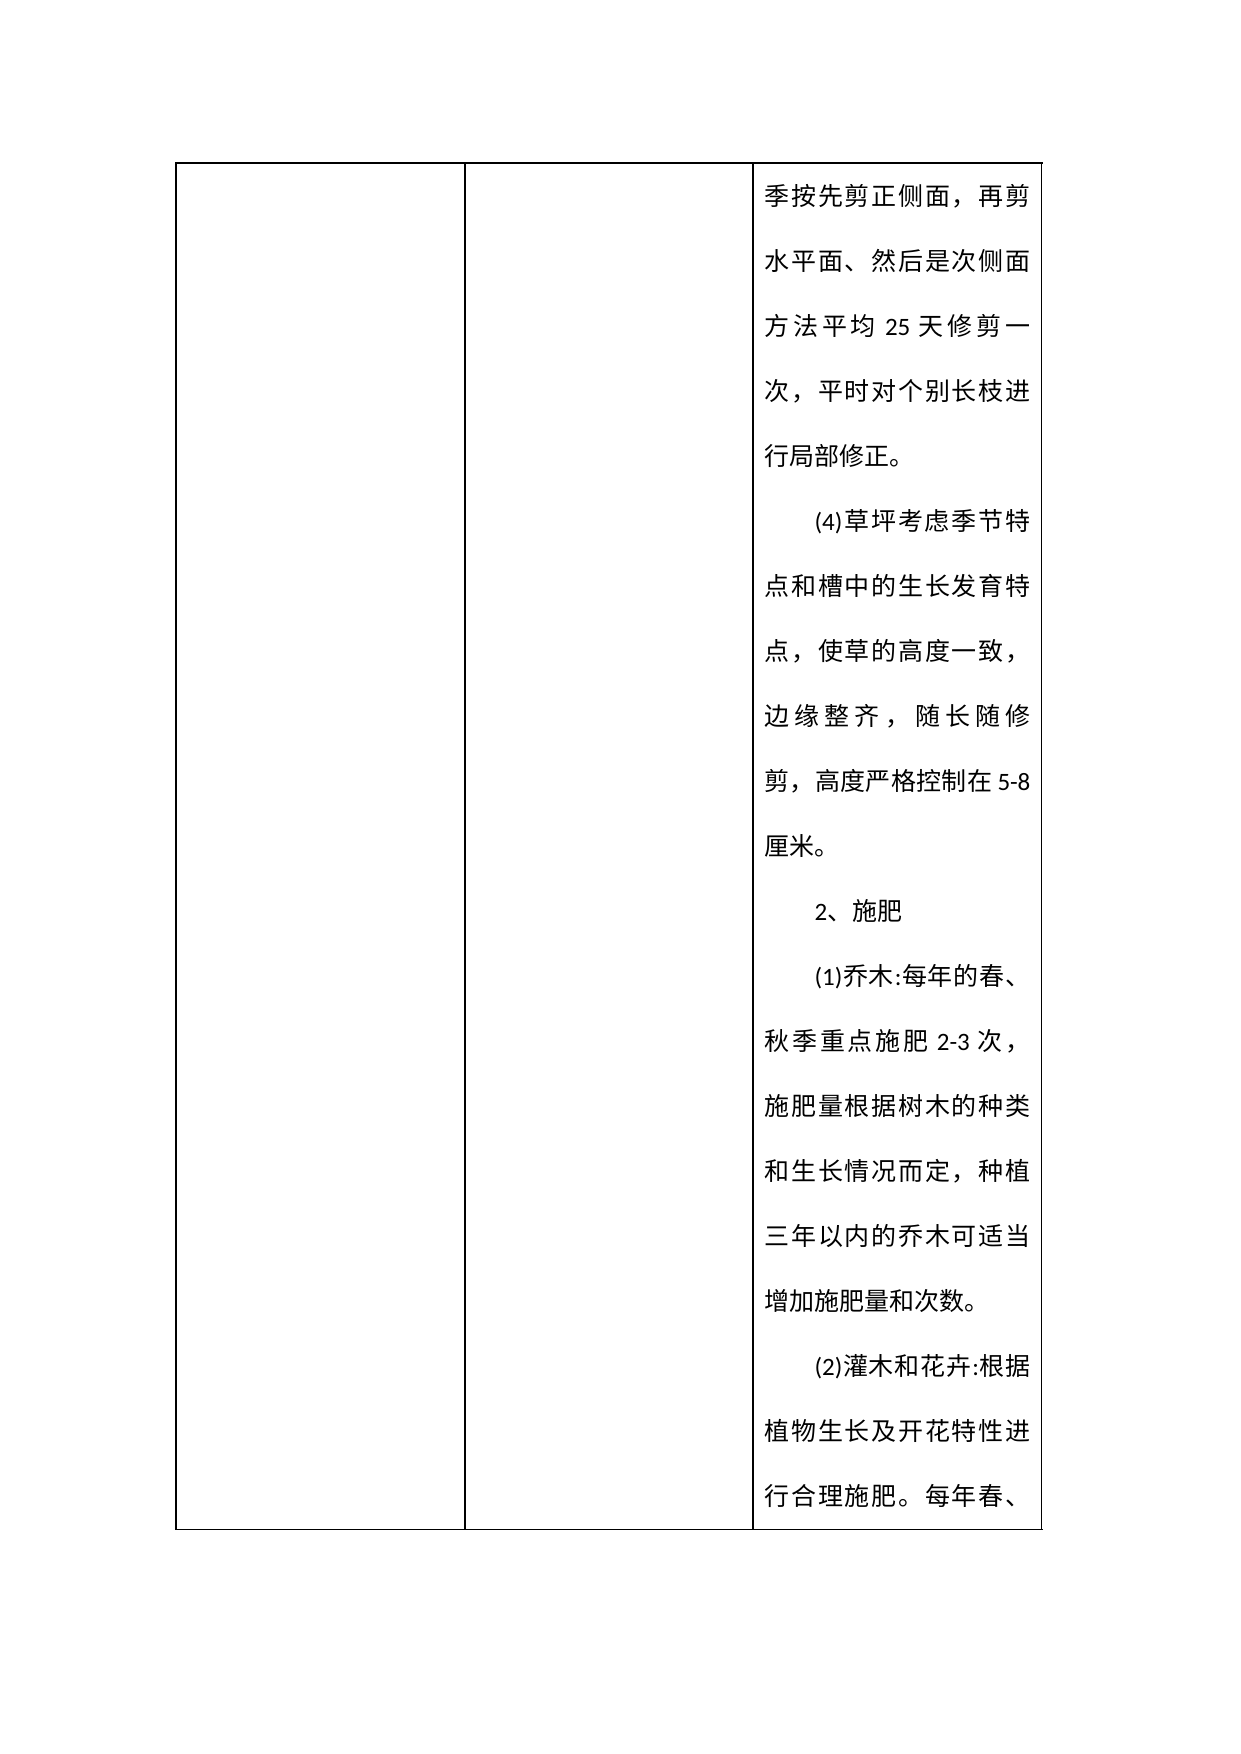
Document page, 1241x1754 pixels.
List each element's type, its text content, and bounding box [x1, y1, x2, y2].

table_cell 1 [466, 164, 752, 1528]
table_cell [754, 164, 1041, 1528]
table_cell [177, 164, 464, 1528]
